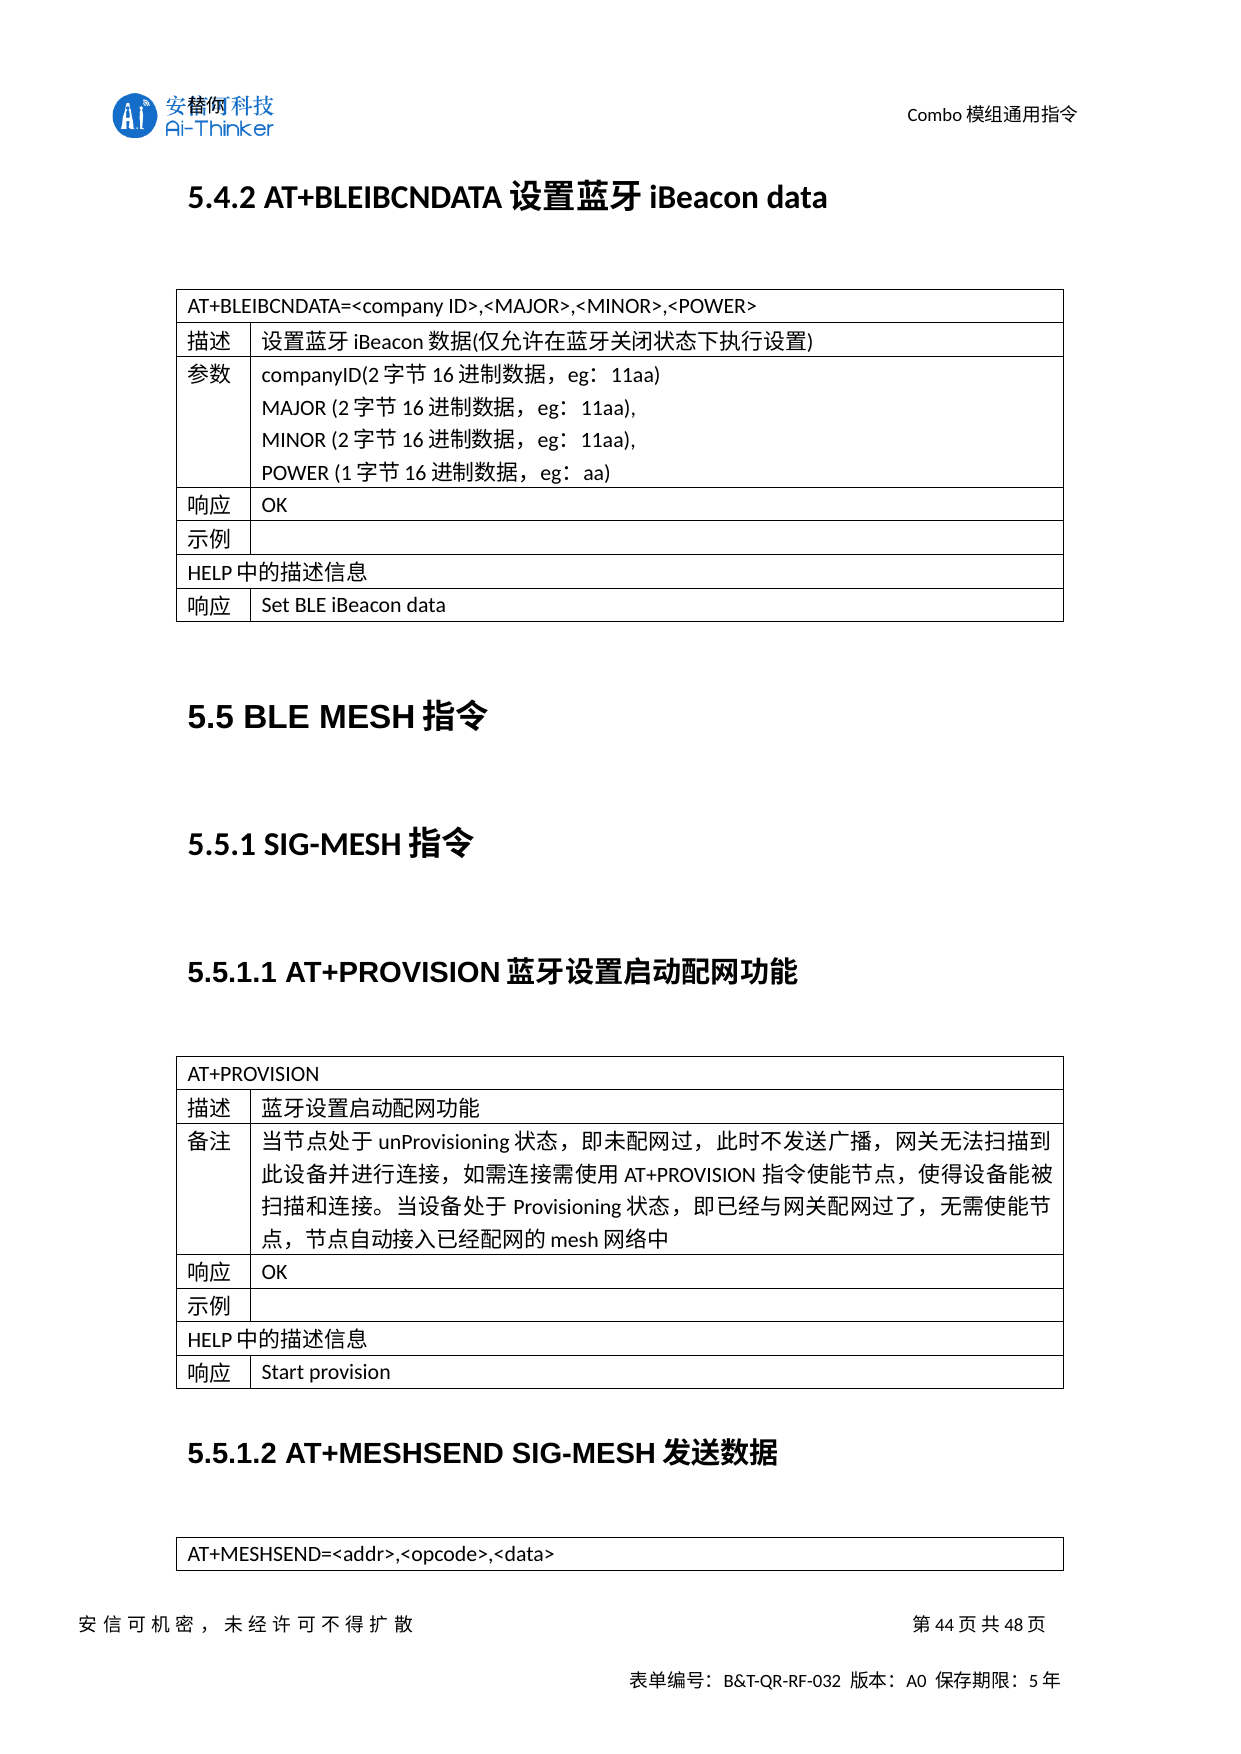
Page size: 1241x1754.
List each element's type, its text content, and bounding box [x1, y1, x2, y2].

table_cell HELP中的描述信息 [177, 1322, 1063, 1354]
subtitle AT+MESHSEND SIG-MESH发送数据 [187, 1418, 1053, 1483]
subtitle AT+BLEIBCNDATA设置蓝牙iBeacon data [187, 162, 1053, 227]
table_cell 备注 [177, 1124, 250, 1254]
table_cell 响应 [177, 1356, 250, 1388]
table_cell 当节点处于unProvisioning状态，即未配网过，此时不发送广播，网关无法扫描到此设备并进行连接，如需连接需使用AT+PROVISION 指令使能节点，使得设备能被扫描和连接。当设备处于Provisioning状态，即已经与网关配网过了，无需使能节点，节点自动接入已经配网的mesh网络中 [251, 1124, 1063, 1254]
table_cell 响应 [177, 488, 250, 520]
table_cell Set BLE iBeacon data [251, 589, 1063, 621]
subtitle AT+PROVISION蓝牙设置启动配网功能 [187, 937, 1053, 1002]
table_cell companyID(2字节16进制数据，eg：11aa) MAJOR (2字节16进制数据，eg：11aa), MINOR (2字节16进制数据，eg：11aa), POWER (1字节16进制数据，eg：aa) [251, 357, 1063, 487]
table_header AT+BLEIBCNDATA=<company ID>,<MAJOR>,<MINOR>,<POWER> [177, 290, 1063, 322]
table_header AT+MESHSEND=<addr>,<opcode>,<data> [177, 1538, 1063, 1570]
table_cell 示例 [177, 521, 250, 554]
table_cell 响应 [177, 1255, 250, 1287]
table_cell 蓝牙设置启动配网功能 [251, 1090, 1063, 1123]
table_cell 参数 [177, 357, 250, 487]
table_header AT+PROVISION [177, 1057, 1063, 1089]
table_cell OK [251, 488, 1063, 520]
table_cell 描述 [177, 1090, 250, 1123]
table_cell 示例 [177, 1289, 250, 1321]
table_cell 设置蓝牙iBeacon数据(仅允许在蓝牙关闭状态下执行设置) [251, 323, 1063, 356]
picture [112, 93, 316, 138]
table_cell 描述 [177, 323, 250, 356]
table_cell Start provision [251, 1356, 1063, 1388]
table_cell HELP中的描述信息 [177, 555, 1063, 587]
subtitle SIG-MESH指令 [187, 808, 1053, 873]
table_cell OK [251, 1255, 1063, 1287]
table_cell [251, 521, 1063, 554]
table_cell [251, 1289, 1063, 1321]
table_cell 响应 [177, 589, 250, 621]
subtitle BLE MESH指令 [187, 682, 1053, 747]
